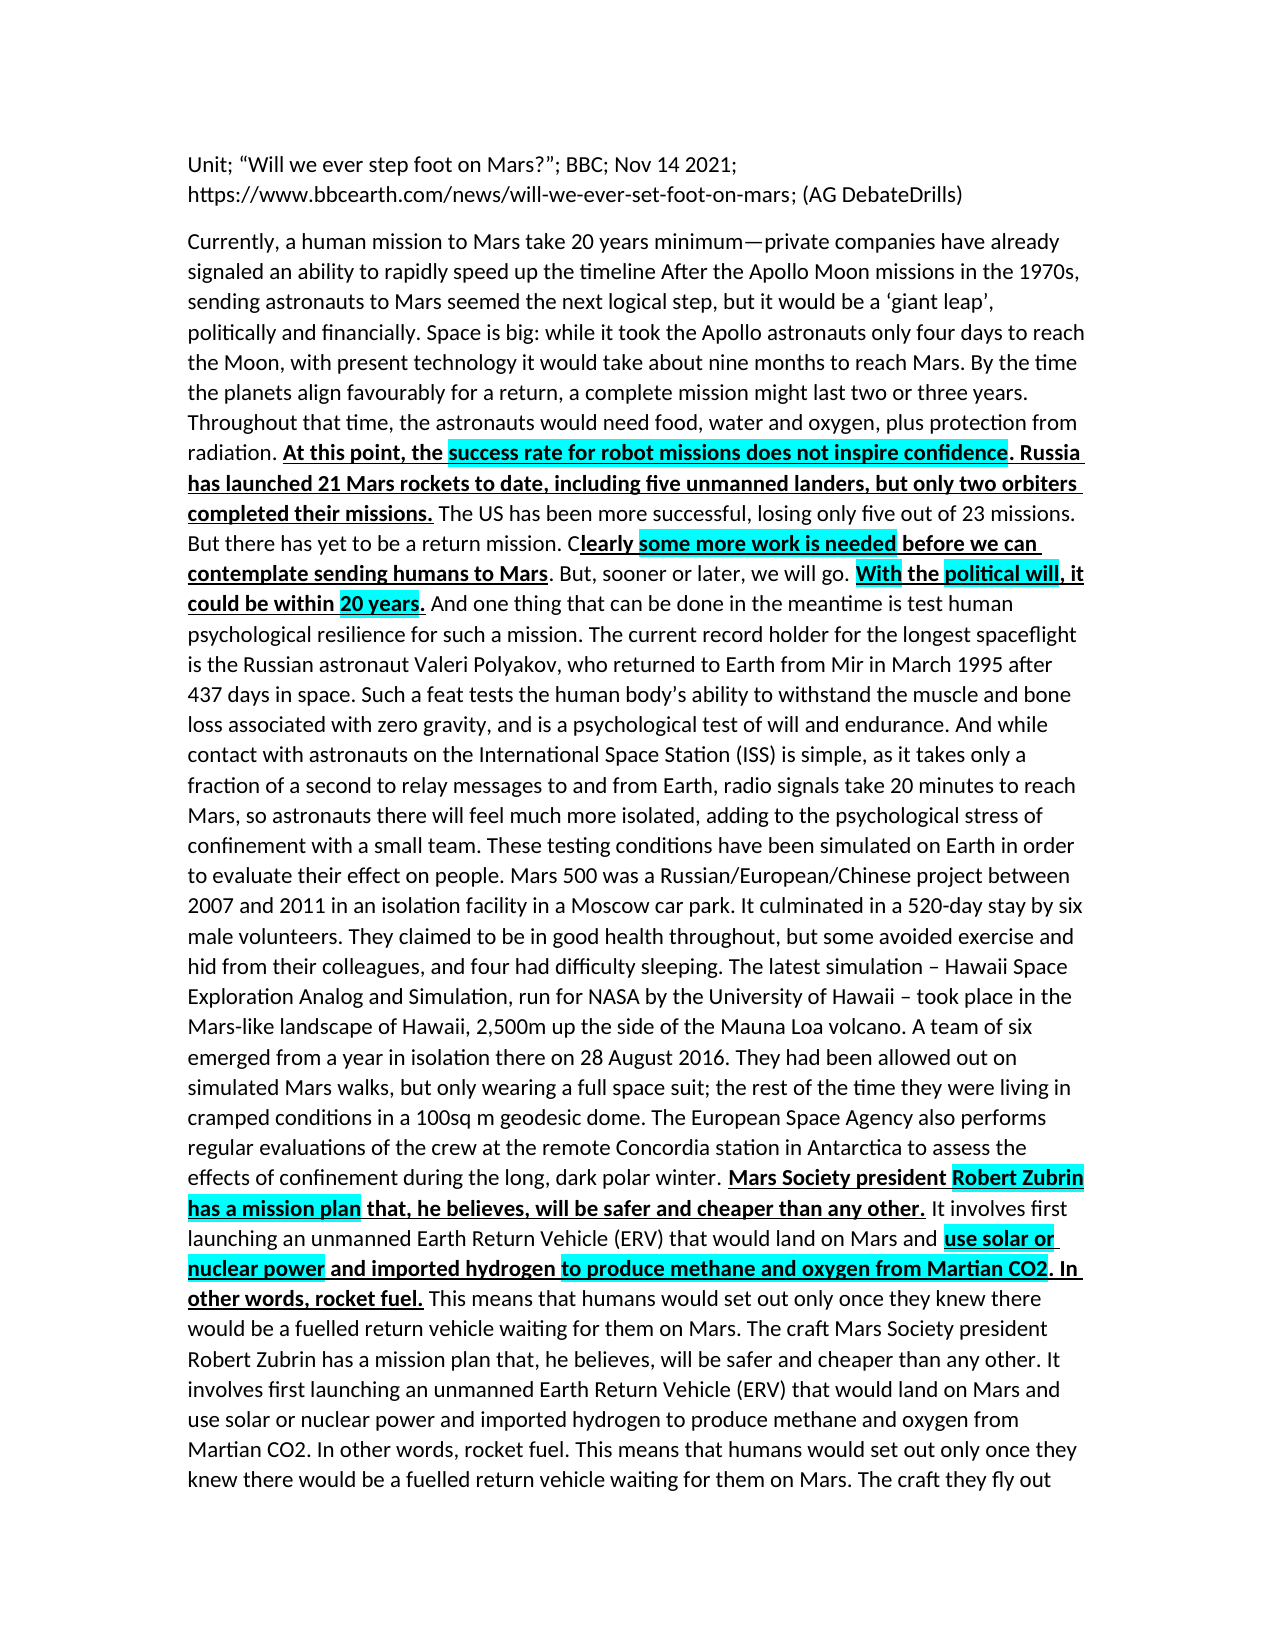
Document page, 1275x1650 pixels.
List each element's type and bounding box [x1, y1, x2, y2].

text [187, 150, 1087, 208]
text [187, 227, 1087, 1494]
